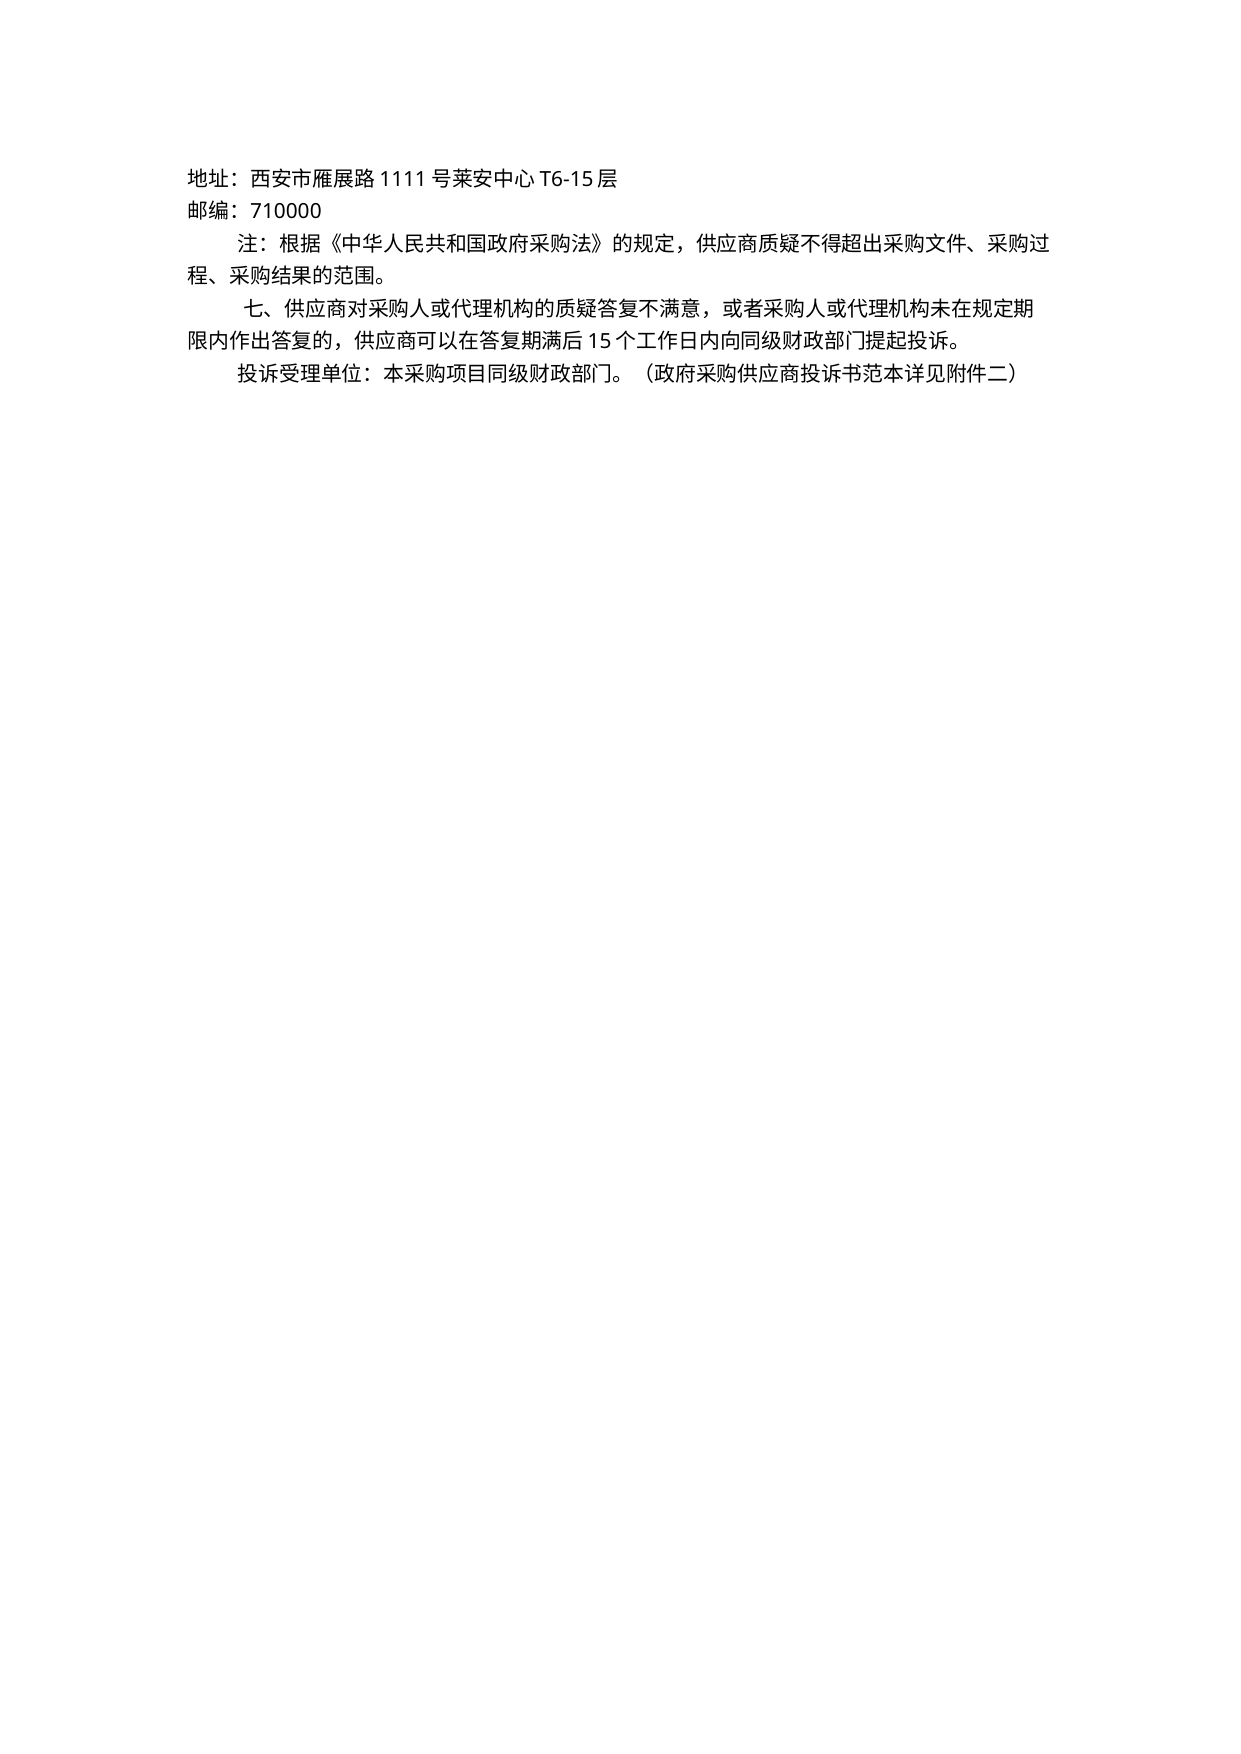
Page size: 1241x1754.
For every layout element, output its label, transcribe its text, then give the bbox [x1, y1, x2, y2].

text 注：根据《中华人民共和国政府采购法》的规定，供应商质疑不得超出采购文件、采购过程、采购结果的范围。 [187, 227, 1053, 292]
text 投诉受理单位：本采购项目同级财政部门。（政府采购供应商投诉书范本详见附件二） [187, 357, 1053, 389]
text 地址：西安市雁展路1111号莱安中心T6-15层 [187, 162, 1053, 194]
text 邮编：710000 [187, 194, 1053, 227]
text 七、供应商对采购人或代理机构的质疑答复不满意，或者采购人或代理机构未在规定期限内作出答复的，供应商可以在答复期满后15个工作日内向同级财政部门提起投诉。 [187, 292, 1053, 357]
